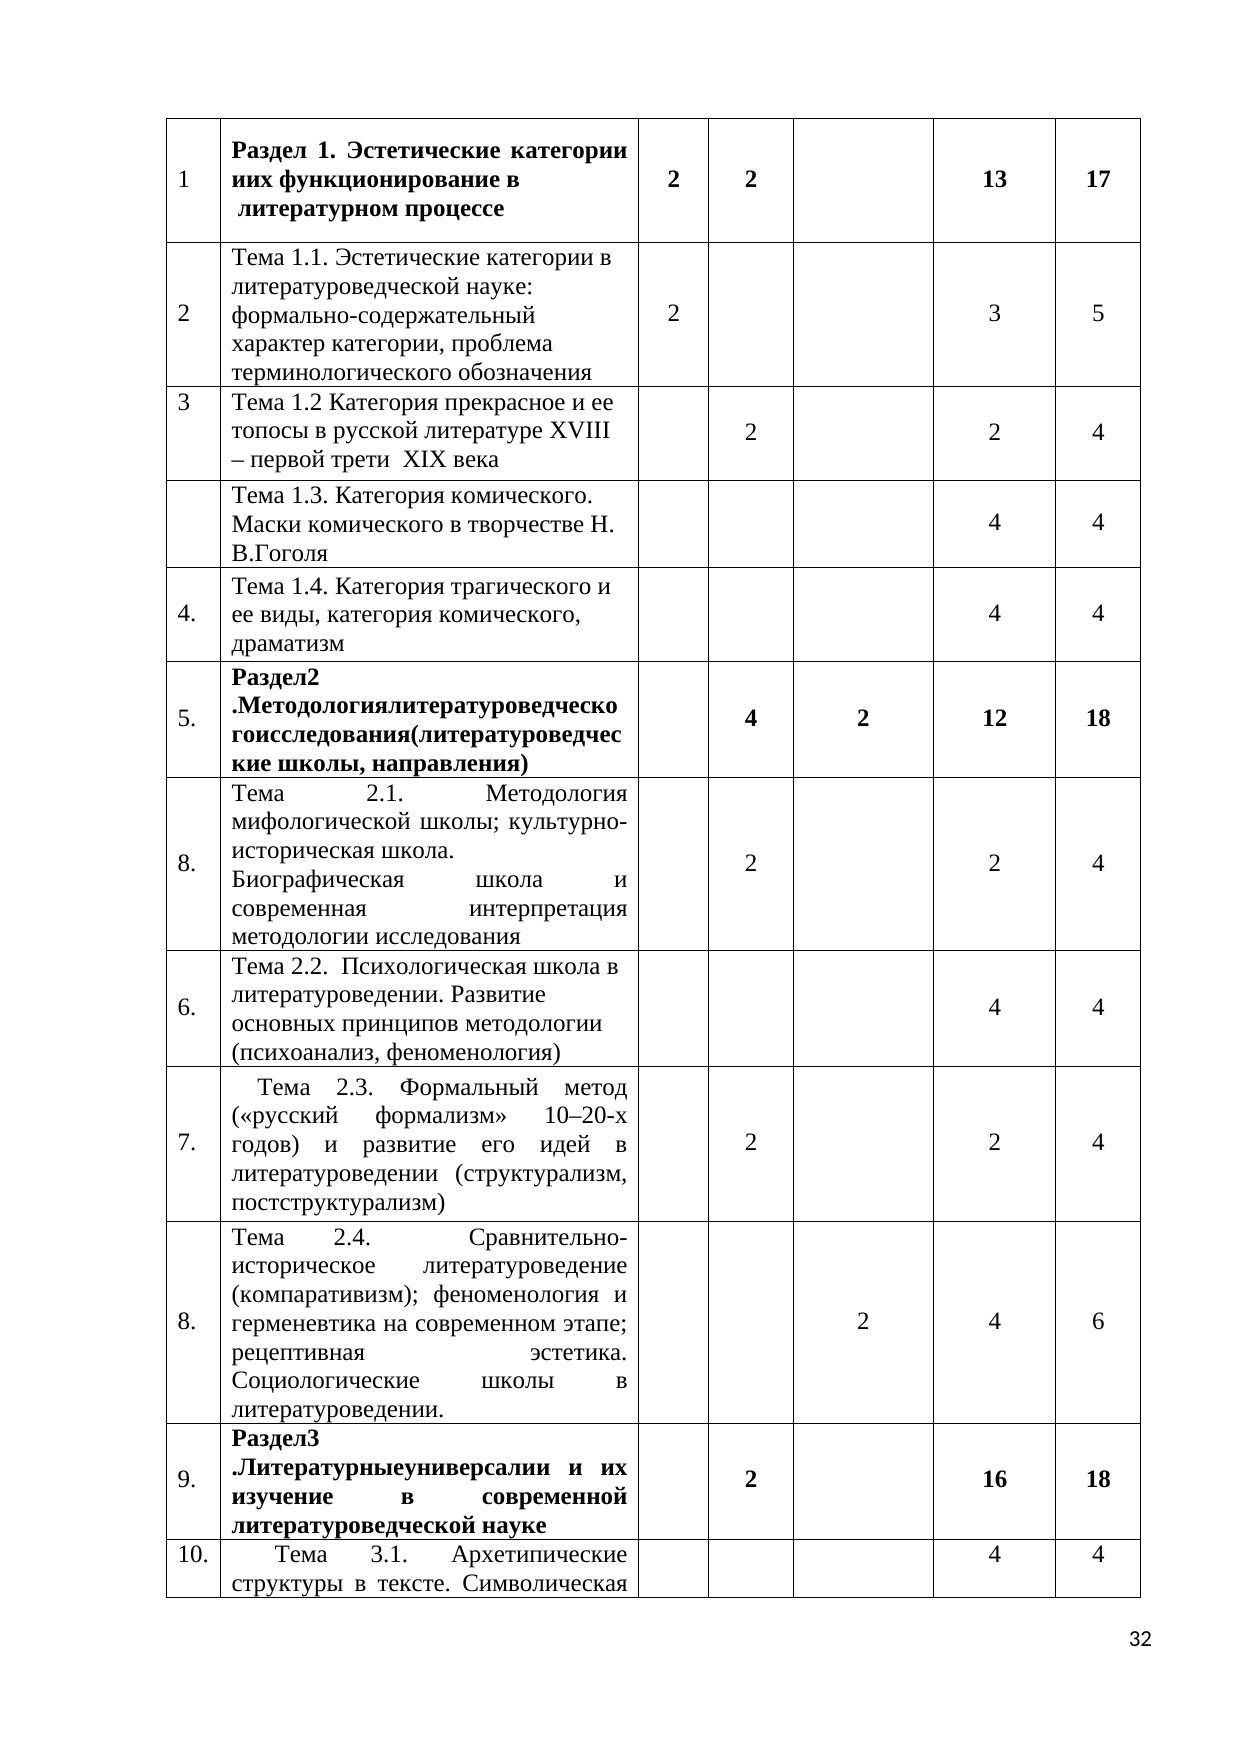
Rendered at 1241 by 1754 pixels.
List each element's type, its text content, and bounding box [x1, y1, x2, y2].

table_cell [709, 568, 793, 661]
table_cell 6 [1056, 1222, 1140, 1423]
table_cell 18 [1056, 1424, 1140, 1538]
table_cell [709, 243, 793, 386]
table_cell 2 [709, 387, 793, 480]
table_cell Тема 2.3. Формальный метод («русский формализм» 10–20-х годов) и развитие его идей в литературоведении (структурализм, постструктурализм) [221, 1067, 638, 1221]
table_cell 13 [934, 119, 1055, 242]
table_cell Тема 2.4. Сравнительно-историческое литературоведение (компаративизм); феноменология и герменевтика на современном этапе; рецептивная эстетика. Социологические школы в литературоведении. [221, 1222, 638, 1423]
table_cell 4 [934, 568, 1055, 661]
table_cell 2 [639, 119, 708, 242]
table_cell [709, 1222, 793, 1423]
table_cell 4 [934, 1540, 1055, 1596]
table_cell [794, 1067, 933, 1221]
table_cell 8. [167, 778, 220, 950]
table_cell 4 [1056, 1067, 1140, 1221]
table_cell [639, 778, 708, 950]
table_cell 2 [639, 243, 708, 386]
table_cell 17 [1056, 119, 1140, 242]
table_cell [639, 1067, 708, 1221]
table_cell Раздел 1. Эстетические категории иих функционирование в литературном процессе [221, 119, 638, 242]
table_cell 4 [934, 1222, 1055, 1423]
table_cell 2 [167, 243, 220, 386]
table_cell [794, 1540, 933, 1596]
table_cell [794, 387, 933, 480]
table_cell 9. [167, 1424, 220, 1538]
table_cell [639, 387, 708, 480]
table_cell 3 [167, 387, 220, 480]
table_cell 5 [1056, 243, 1140, 386]
table_cell 2 [709, 1067, 793, 1221]
table_cell 6. [167, 951, 220, 1066]
table_cell 12 [934, 662, 1055, 777]
table_cell 2 [934, 1067, 1055, 1221]
table_cell 2 [934, 778, 1055, 950]
table_cell [639, 1424, 708, 1538]
table_cell 4 [934, 951, 1055, 1066]
table_cell Тема 1.1. Эстетические категории в литературоведческой науке: формально-содержательный характер категории, проблема терминологического обозначения [221, 243, 638, 386]
table_cell 4 [1056, 1540, 1140, 1596]
table_cell 4 [1056, 778, 1140, 950]
table_cell 4 [1056, 568, 1140, 661]
table_cell 3 [934, 243, 1055, 386]
table_cell [794, 481, 933, 567]
table_cell Раздел3.Литературныеуниверсалии и их изучение в современной литературоведческой науке [221, 1424, 638, 1538]
table_cell [639, 951, 708, 1066]
table_cell Тема 1.2 Категория прекрасное и ее топосы в русской литературе XVIII – первой трети XIX века [221, 387, 638, 480]
table_cell 4 [709, 662, 793, 777]
table_cell 4 [1056, 951, 1140, 1066]
table_cell 7. [167, 1067, 220, 1221]
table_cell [221, 1540, 638, 1596]
table_cell [794, 119, 933, 242]
table_cell 2 [794, 662, 933, 777]
table_cell 2 [709, 119, 793, 242]
table_cell [794, 951, 933, 1066]
table_cell 4 [1056, 387, 1140, 480]
table_cell 2 [709, 778, 793, 950]
table_cell [709, 481, 793, 567]
table_cell [639, 1540, 708, 1596]
table_cell [709, 951, 793, 1066]
table_cell 4 [1056, 481, 1140, 567]
table_cell Тема 2.1. Методология мифологической школы; культурно-историческая школа. Биографическая школа и современная интерпретация методологии исследования [221, 778, 638, 950]
table_cell [794, 1424, 933, 1538]
table_cell 4 [934, 481, 1055, 567]
table_cell 8. [167, 1222, 220, 1423]
table_cell 16 [934, 1424, 1055, 1538]
table_cell [167, 481, 220, 567]
table_cell Раздел2.Методологиялитературоведческогоисследования(литературоведческие школы, направления) [221, 662, 638, 777]
table_cell 5. [167, 662, 220, 777]
table_cell [639, 568, 708, 661]
table_cell Тема 1.4. Категория трагического и ее виды, категория комического, драматизм [221, 568, 638, 661]
table_cell [709, 1540, 793, 1596]
table_cell 4. [167, 568, 220, 661]
table_cell 1 [167, 119, 220, 242]
table_cell [794, 778, 933, 950]
table_cell Тема 2.2. Психологическая школа в литературоведении. Развитие основных принципов методологии (психоанализ, феноменология) [221, 951, 638, 1066]
table_cell 2 [709, 1424, 793, 1538]
table_cell 10. [167, 1540, 220, 1596]
table_cell 2 [934, 387, 1055, 480]
table_cell [794, 243, 933, 386]
table_cell [639, 1222, 708, 1423]
table_cell Тема 1.3. Категория комического. Маски комического в творчестве Н. В.Гоголя [221, 481, 638, 567]
table_cell 18 [1056, 662, 1140, 777]
table_cell [794, 568, 933, 661]
table_cell [639, 481, 708, 567]
table_cell [639, 662, 708, 777]
table_cell 2 [794, 1222, 933, 1423]
